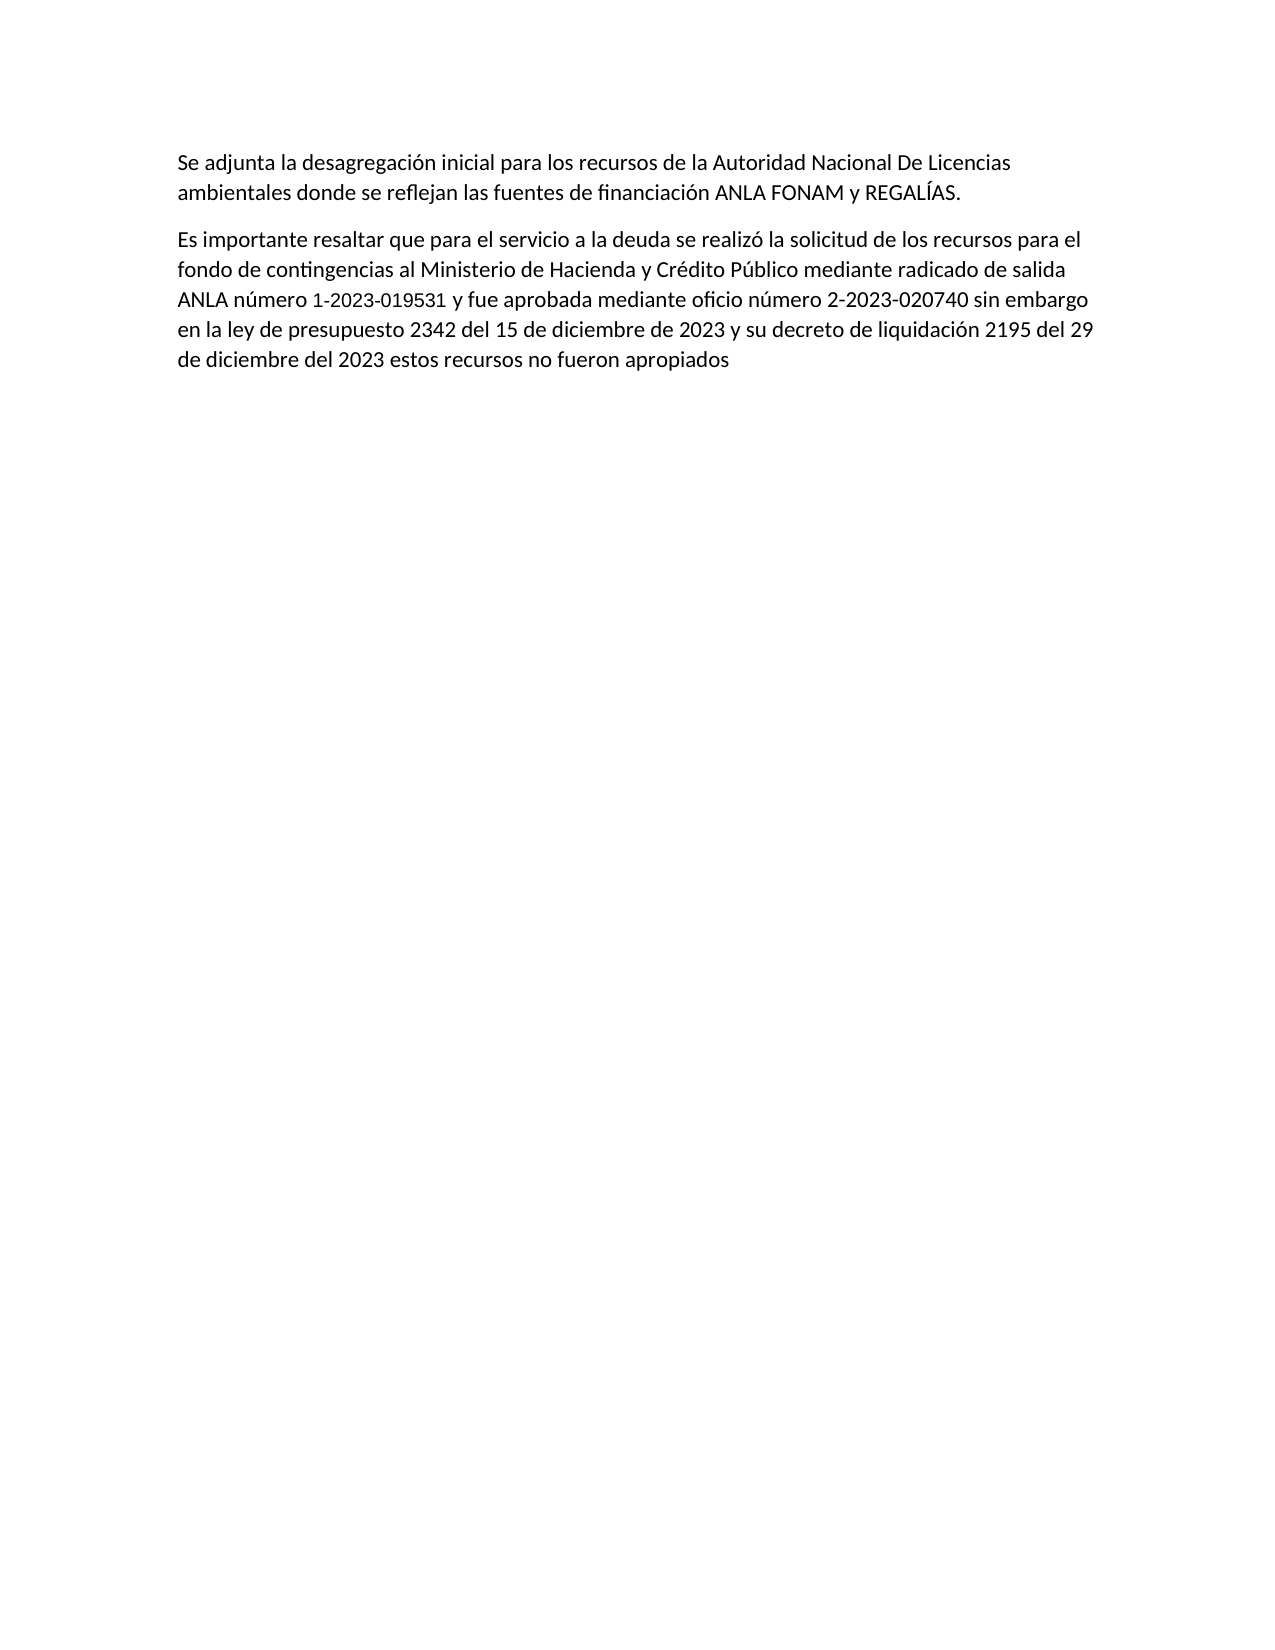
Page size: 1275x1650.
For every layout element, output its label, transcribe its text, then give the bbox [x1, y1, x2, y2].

text Es importante resaltar que para el servicio a la deuda se realizó la solicitud de los recursos para el fondo de contingencias al Ministerio de Hacienda y Crédito Público mediante radicado de salida ANLA número 1-2023-019531 y fue aprobada mediante oficio número 2-2023-020740 sin embargo en la ley de presupuesto 2342 del 15 de diciembre de 2023 y su decreto de liquidación 2195 del 29 de diciembre del 2023 estos recursos no fueron apropiados [177, 225, 1098, 373]
text Se adjunta la desagregación inicial para los recursos de la Autoridad Nacional De Licencias ambientales donde se reflejan las fuentes de financiación ANLA FONAM y REGALÍAS. [177, 148, 1098, 206]
